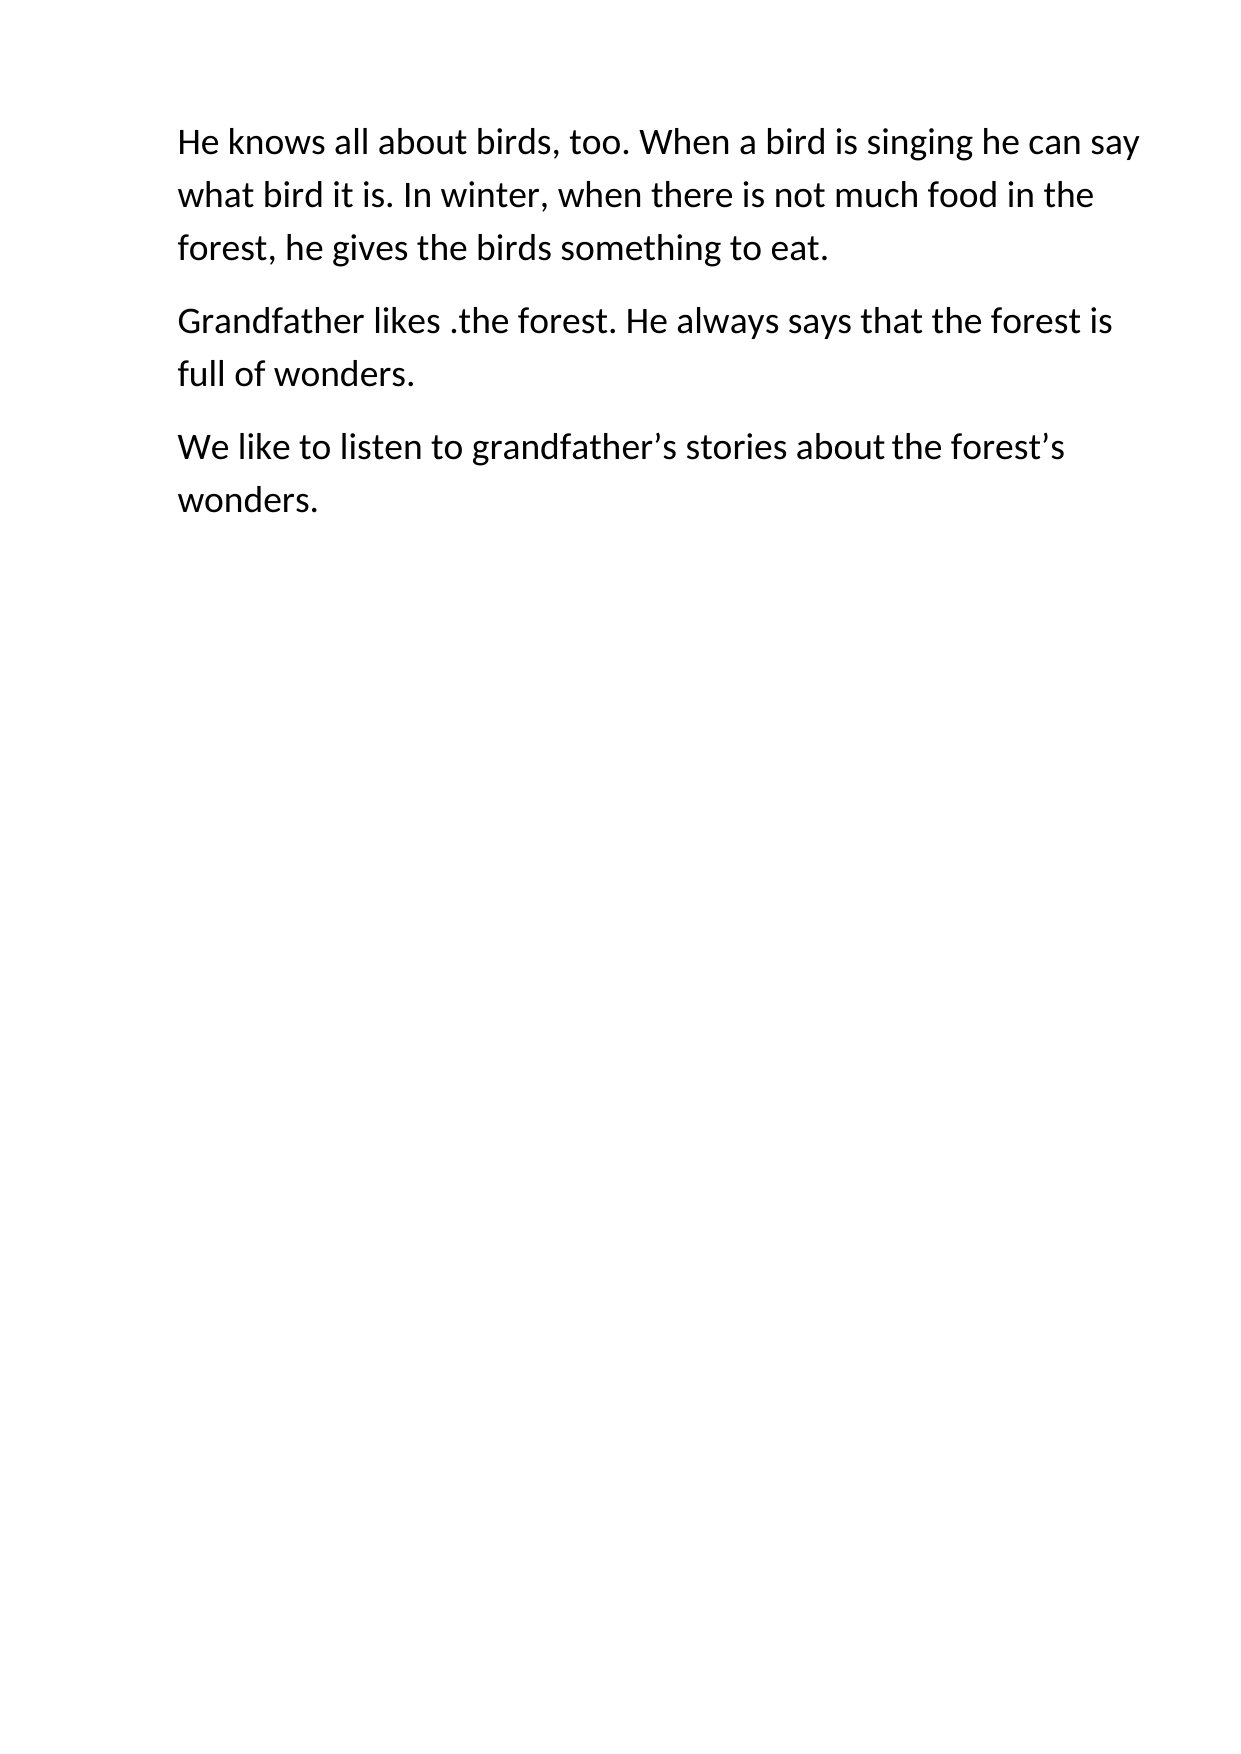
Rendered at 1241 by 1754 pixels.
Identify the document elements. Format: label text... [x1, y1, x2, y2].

text Grandfather likes .the forest. He always says that the forest is full of wonders. [177, 297, 1152, 396]
text We like to listen to grandfather’s stories about the forest’s wonders. [177, 423, 1152, 522]
text He knows all about birds, too. When a bird is singing he can say what bird it is. In winter, when there is not much food in the forest, he gives the birds something to eat. [177, 118, 1152, 269]
